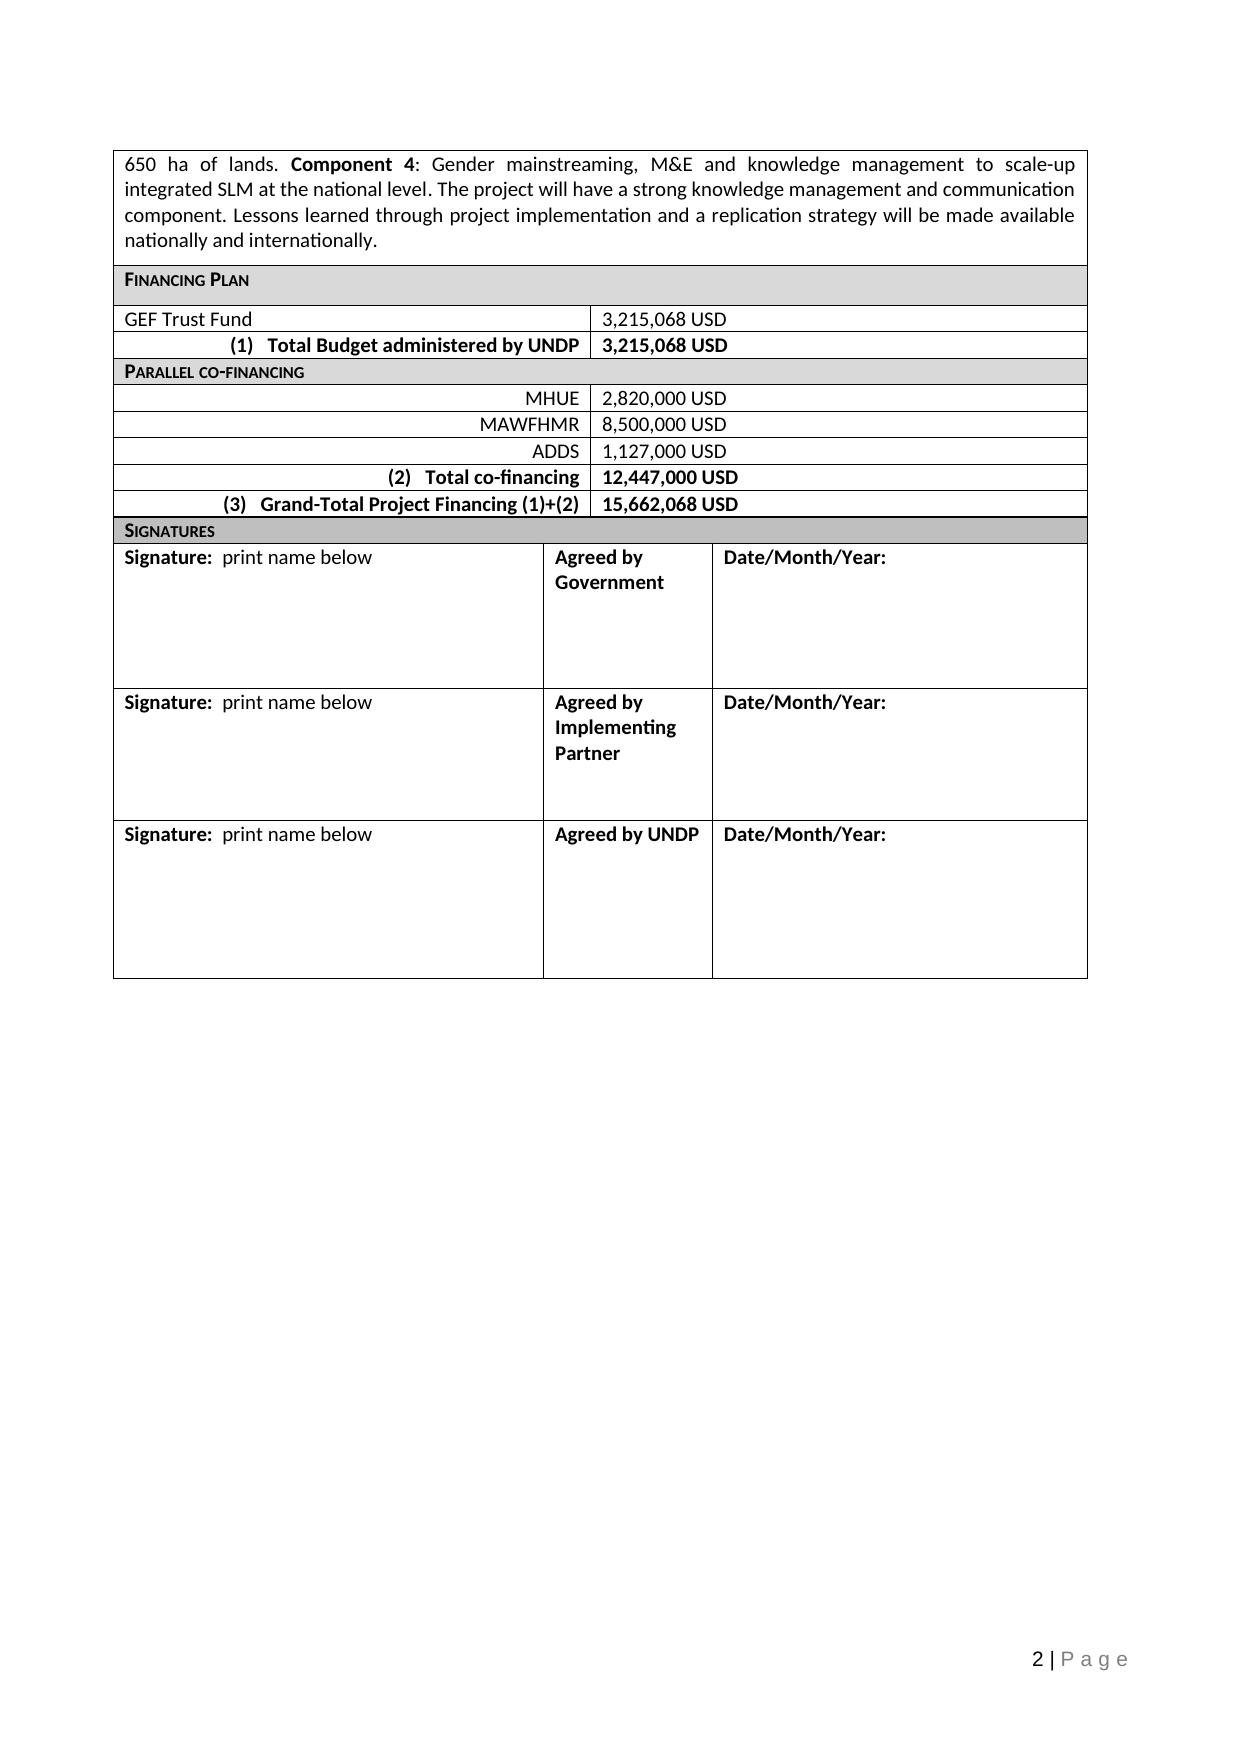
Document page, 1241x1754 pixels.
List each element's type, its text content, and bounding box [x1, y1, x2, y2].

table_cell 2,820,000 USD [591, 385, 1087, 411]
table_cell Financing Plan [114, 266, 1087, 305]
table_cell Signature: print name below [114, 544, 543, 688]
table_cell 1,127,000 USD [591, 438, 1087, 463]
table_cell ADDS [114, 438, 590, 463]
table_cell Signature: print name below [114, 689, 543, 820]
table_cell Agreed by Government [544, 544, 712, 688]
table_cell Parallel co-financing [114, 359, 1087, 384]
table_cell Total co-financing [114, 465, 590, 490]
table_cell MAWFHMR [114, 412, 590, 437]
table_cell 12,447,000 USD [591, 465, 1087, 490]
table_cell Date/Month/Year: [713, 821, 1087, 978]
table_cell 8,500,000 USD [591, 412, 1087, 437]
table_cell Signature: print name below [114, 821, 543, 978]
table_cell Date/Month/Year: [713, 544, 1087, 688]
table_cell Agreed by Implementing Partner [544, 689, 712, 820]
table_cell Date/Month/Year: [713, 689, 1087, 820]
table_cell Agreed by UNDP [544, 821, 712, 978]
table_cell MHUE [114, 385, 590, 411]
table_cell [114, 151, 1087, 265]
table_cell Grand-Total Project Financing (1)+(2) [114, 491, 590, 516]
table_cell GEF Trust Fund [114, 306, 590, 331]
table_cell 3,215,068 USD [591, 332, 1087, 358]
table_cell 3,215,068 USD [591, 306, 1087, 331]
table_cell 15,662,068 USD [591, 491, 1087, 516]
table_cell Signatures [114, 518, 1087, 543]
table_cell Total Budget administered by UNDP [114, 332, 590, 358]
